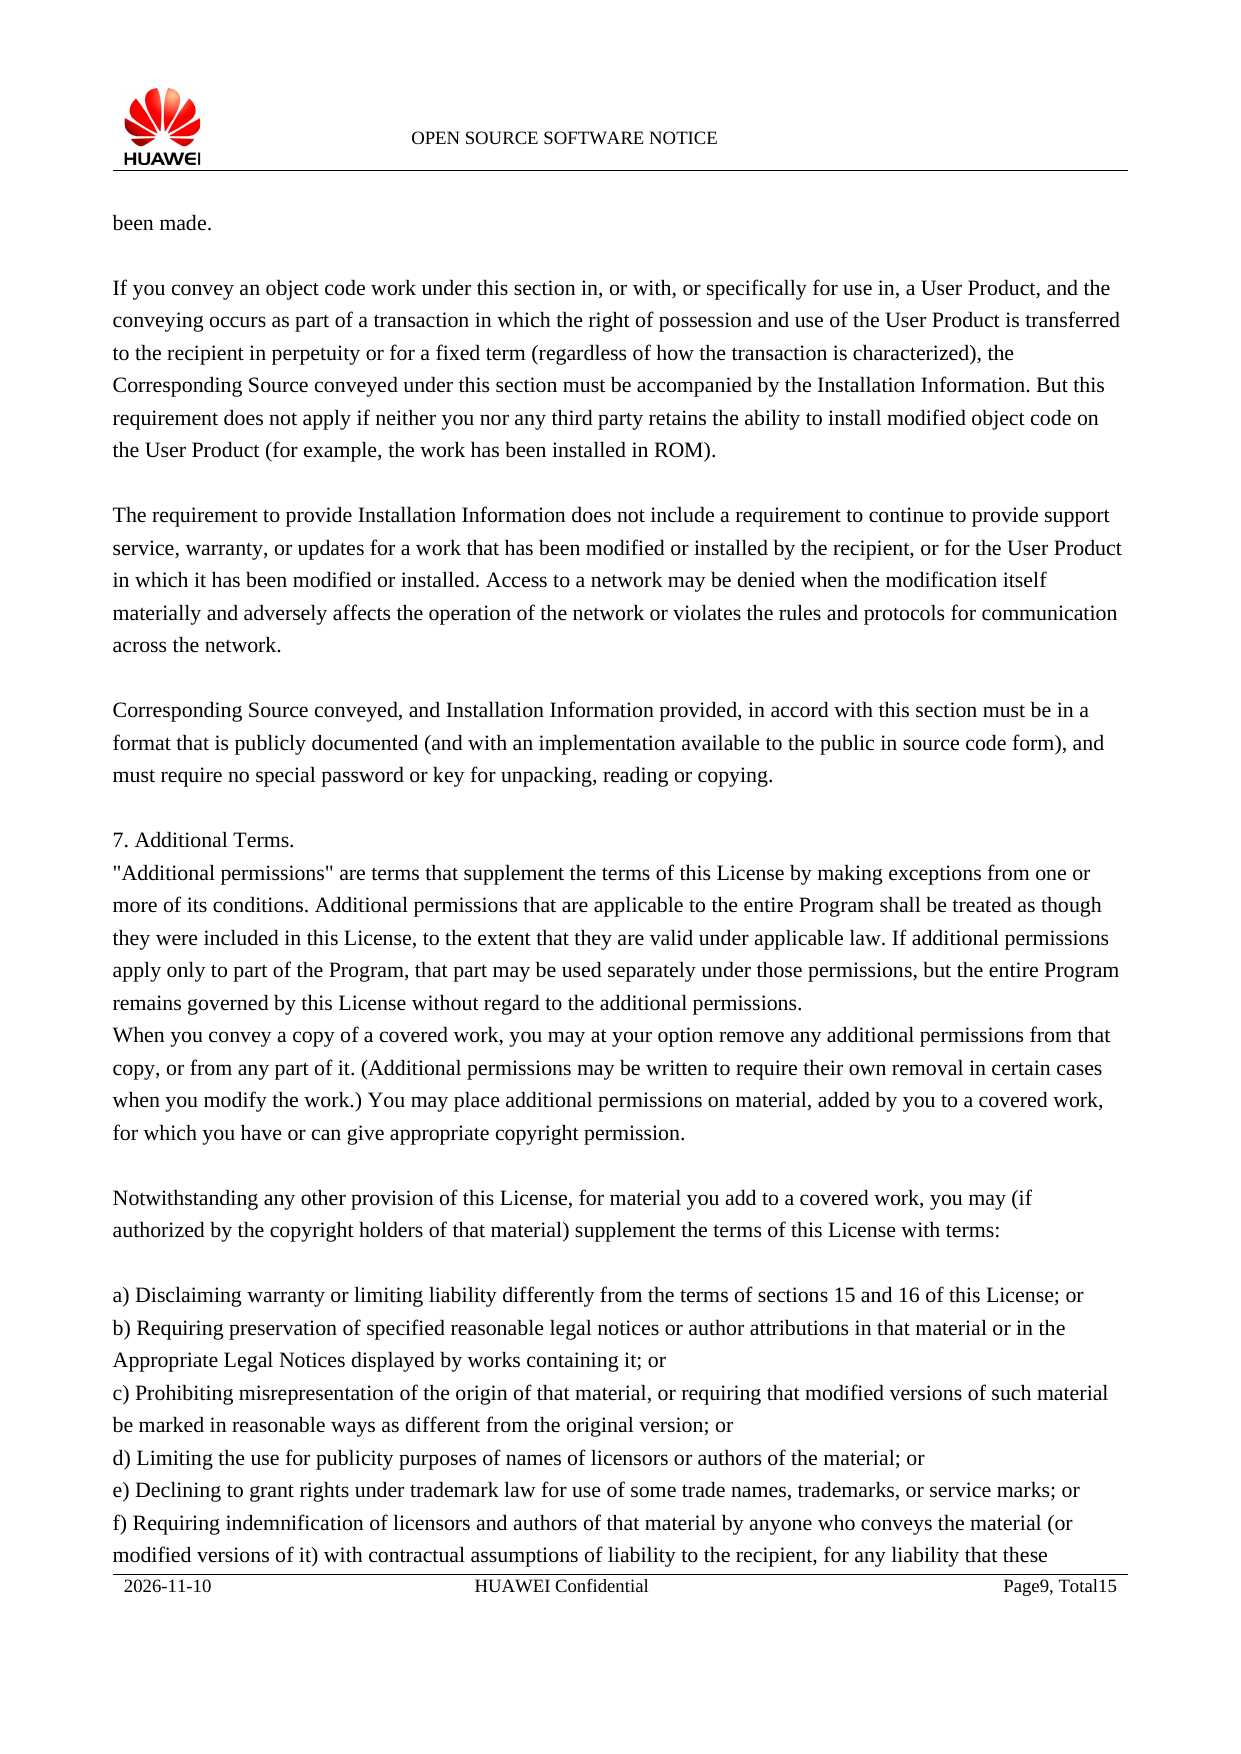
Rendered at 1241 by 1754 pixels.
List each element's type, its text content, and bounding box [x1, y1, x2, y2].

text e) Declining to grant rights under trademark law for use of some trade names, trademarks, or service marks; or [112, 1474, 1128, 1506]
text a) Disclaiming warranty or limiting liability differently from the terms of sections 15 and 16 of this License; or [112, 1279, 1128, 1311]
text c) Prohibiting misrepresentation of the origin of that material, or requiring that modified versions of such material be marked in reasonable ways as different from the original version; or [112, 1376, 1128, 1441]
picture [124, 88, 201, 165]
text The requirement to provide Installation Information does not include a requirement to continue to provide support service, warranty, or updates for a work that has been modified or installed by the recipient, or for the User Product in which it has been modified or installed. Access to a network may be denied when the modification itself materially and adversely affects the operation of the network or violates the rules and protocols for communication across the network. [112, 499, 1128, 661]
text When you convey a copy of a covered work, you may at your option remove any additional permissions from that copy, or from any part of it. (Additional permissions may be written to require their own removal in certain cases when you modify the work.) You may place additional permissions on material, added by you to a covered work, for which you have or can give appropriate copyright permission. [112, 1019, 1128, 1149]
text Corresponding Source conveyed, and Installation Information provided, in accord with this section must be in a format that is publicly documented (and with an implementation available to the public in source code form), and must require no special password or key for unpacking, reading or copying. [112, 694, 1128, 791]
text Notwithstanding any other provision of this License, for material you add to a covered work, you may (if authorized by the copyright holders of that material) supplement the terms of this License with terms: [112, 1181, 1128, 1246]
text If you convey an object code work under this section in, or with, or specifically for use in, a User Product, and the conveying occurs as part of a transaction in which the right of possession and use of the User Product is transferred to the recipient in perpetuity or for a fixed term (regardless of how the transaction is characterized), the Corresponding Source conveyed under this section must be accompanied by the Installation Information. But this requirement does not apply if neither you nor any third party retains the ability to install modified object code on the User Product (for example, the work has been installed in ROM). [112, 271, 1128, 466]
text b) Requiring preservation of specified reasonable legal notices or author attributions in that material or in the Appropriate Legal Notices displayed by works containing it; or [112, 1311, 1128, 1376]
text "Additional permissions" are terms that supplement the terms of this License by making exceptions from one or more of its conditions. Additional permissions that are applicable to the entire Program shall be treated as though they were included in this License, to the extent that they are valid under applicable law. If additional permissions apply only to part of the Program, that part may be used separately under those permissions, but the entire Program remains governed by this License without regard to the additional permissions. [112, 856, 1128, 1019]
text 7. Additional Terms. [112, 824, 1128, 856]
text d) Limiting the use for publicity purposes of names of licensors or authors of the material; or [112, 1441, 1128, 1474]
